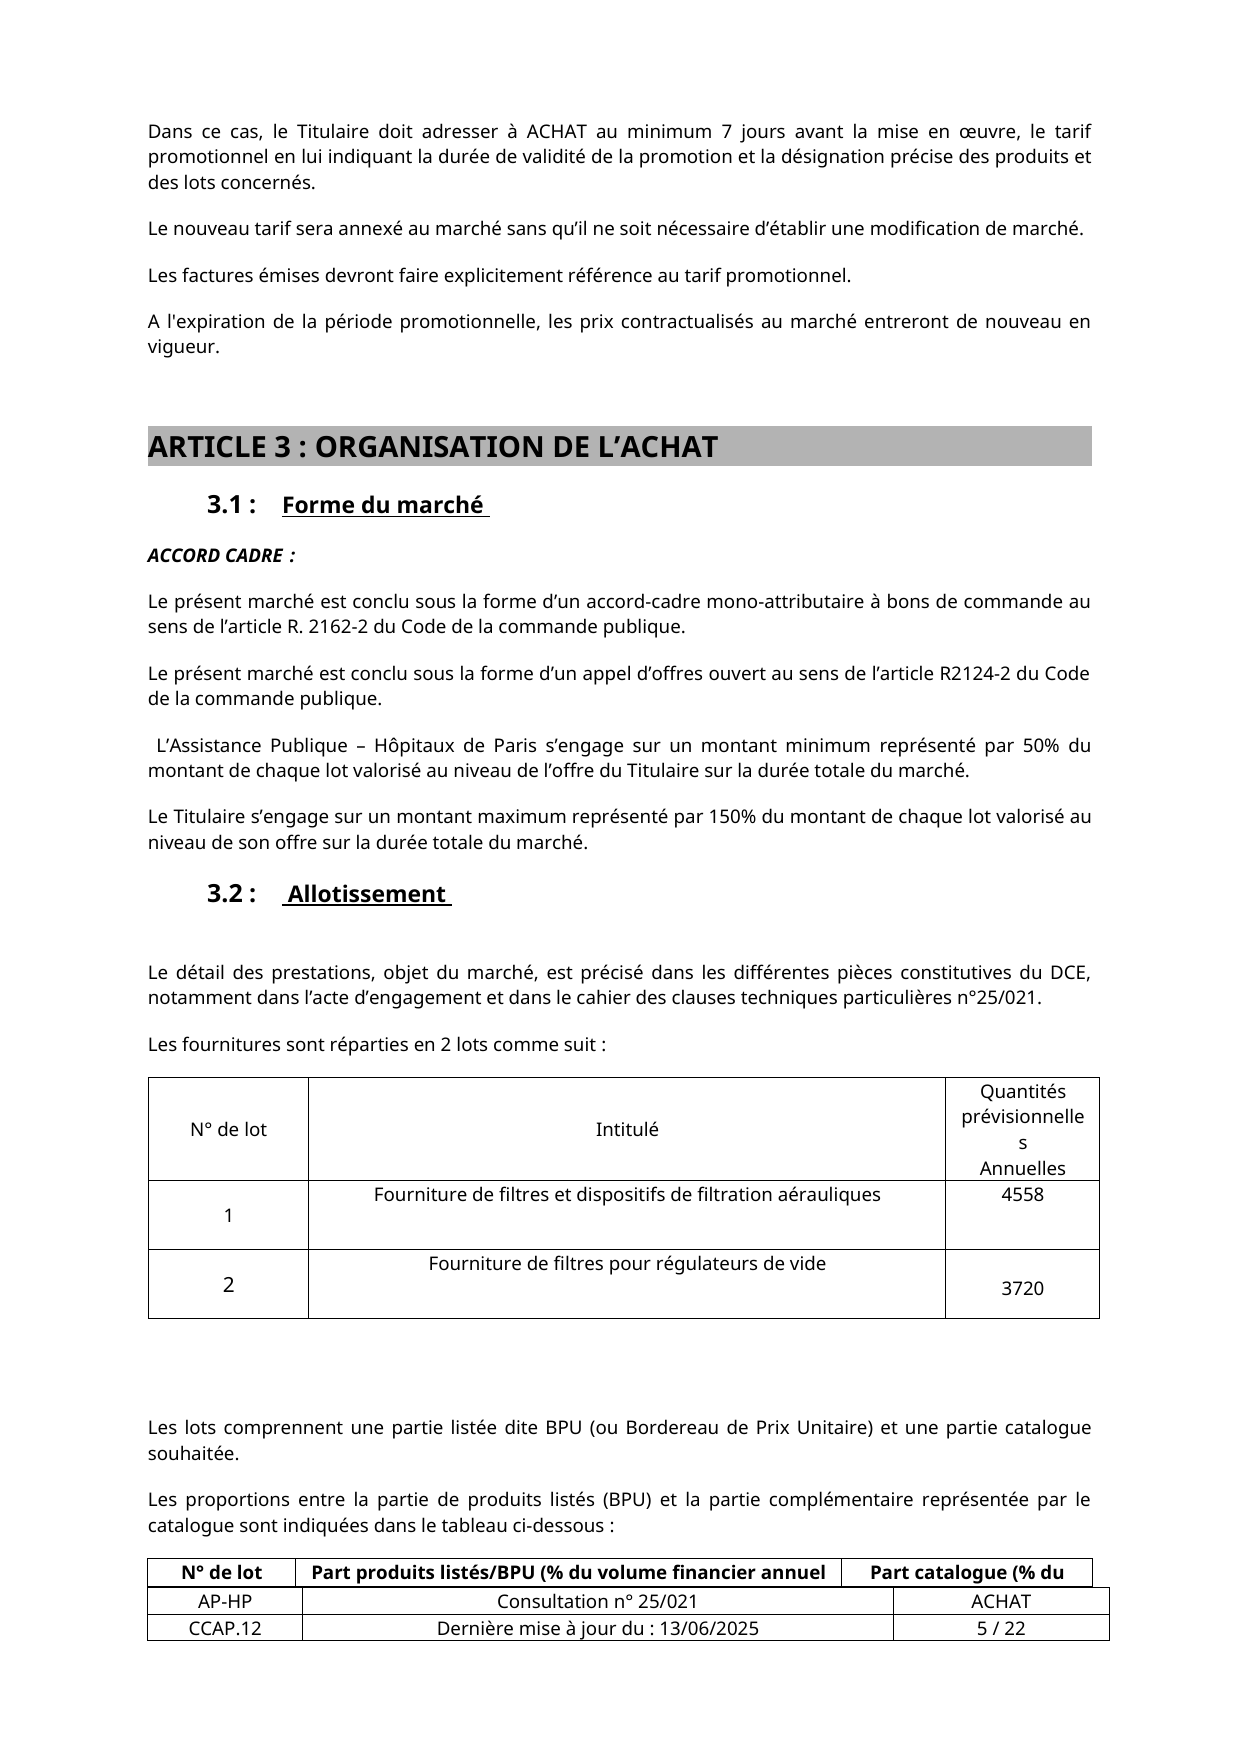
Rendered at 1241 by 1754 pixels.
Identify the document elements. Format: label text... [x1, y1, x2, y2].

text Dans ce cas, le Titulaire doit adresser à ACHAT au minimum 7 jours avant la mise en œuvre, le tarif promotionnel en lui indiquant la durée de validité de la promotion et la désignation précise des produits et des lots concernés. [148, 118, 1092, 195]
text Le nouveau tarif sera annexé au marché sans qu’il ne soit nécessaire d’établir une modification de marché. [148, 216, 1092, 241]
table_cell 3720 [946, 1250, 1099, 1318]
subtitle ORGANISATION DE L’ACHAT [148, 426, 1092, 466]
table_cell 4558 [946, 1181, 1099, 1249]
table_header Quantités prévisionnelles Annuelles [946, 1078, 1099, 1180]
text Les lots comprennent une partie listée dite BPU (ou Bordereau de Prix Unitaire) et une partie catalogue souhaitée. [148, 1414, 1092, 1466]
text ACCORD CADRE : [148, 542, 1092, 567]
text Les proportions entre la partie de produits listés (BPU) et la partie complémentaire représentée par le catalogue sont indiquées dans le tableau ci-dessous : [148, 1486, 1092, 1537]
text Les fournitures sont réparties en 2 lots comme suit : [148, 1031, 1092, 1056]
text L’Assistance Publique – Hôpitaux de Paris s’engage sur un montant minimum représenté par 50% du montant de chaque lot valorisé au niveau de l’offre du Titulaire sur la durée totale du marché. [148, 732, 1092, 783]
text Le présent marché est conclu sous la forme d’un appel d’offres ouvert au sens de l’article R2124-2 du Code de la commande publique. [148, 660, 1092, 711]
text Le Titulaire s’engage sur un montant maximum représenté par 150% du montant de chaque lot valorisé au niveau de son offre sur la durée totale du marché. [148, 804, 1092, 855]
table_header N° de lot [148, 1559, 295, 1586]
text A l'expiration de la période promotionnelle, les prix contractualisés au marché entreront de nouveau en vigueur. [148, 308, 1092, 359]
text Le détail des prestations, objet du marché, est précisé dans les différentes pièces constitutives du DCE, notamment dans l’acte d’engagement et dans le cahier des clauses techniques particulières n°25/021. [148, 959, 1092, 1010]
text Le présent marché est conclu sous la forme d’un accord-cadre mono-attributaire à bons de commande au sens de l’article R. 2162-2 du Code de la commande publique. [148, 588, 1092, 639]
table_cell 2 [149, 1250, 308, 1318]
text Les factures émises devront faire explicitement référence au tarif promotionnel. [148, 262, 1092, 287]
subtitle Allotissement [207, 876, 1092, 910]
table_header N° de lot [149, 1078, 308, 1180]
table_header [842, 1559, 1092, 1586]
subtitle Forme du marché [207, 487, 1092, 521]
table_header Intitulé [309, 1078, 945, 1180]
table_cell Fourniture de filtres et dispositifs de filtration aérauliques [309, 1181, 945, 1249]
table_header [296, 1559, 841, 1586]
table_cell Fourniture de filtres pour régulateurs de vide [309, 1250, 945, 1318]
table_cell 1 [149, 1181, 308, 1249]
